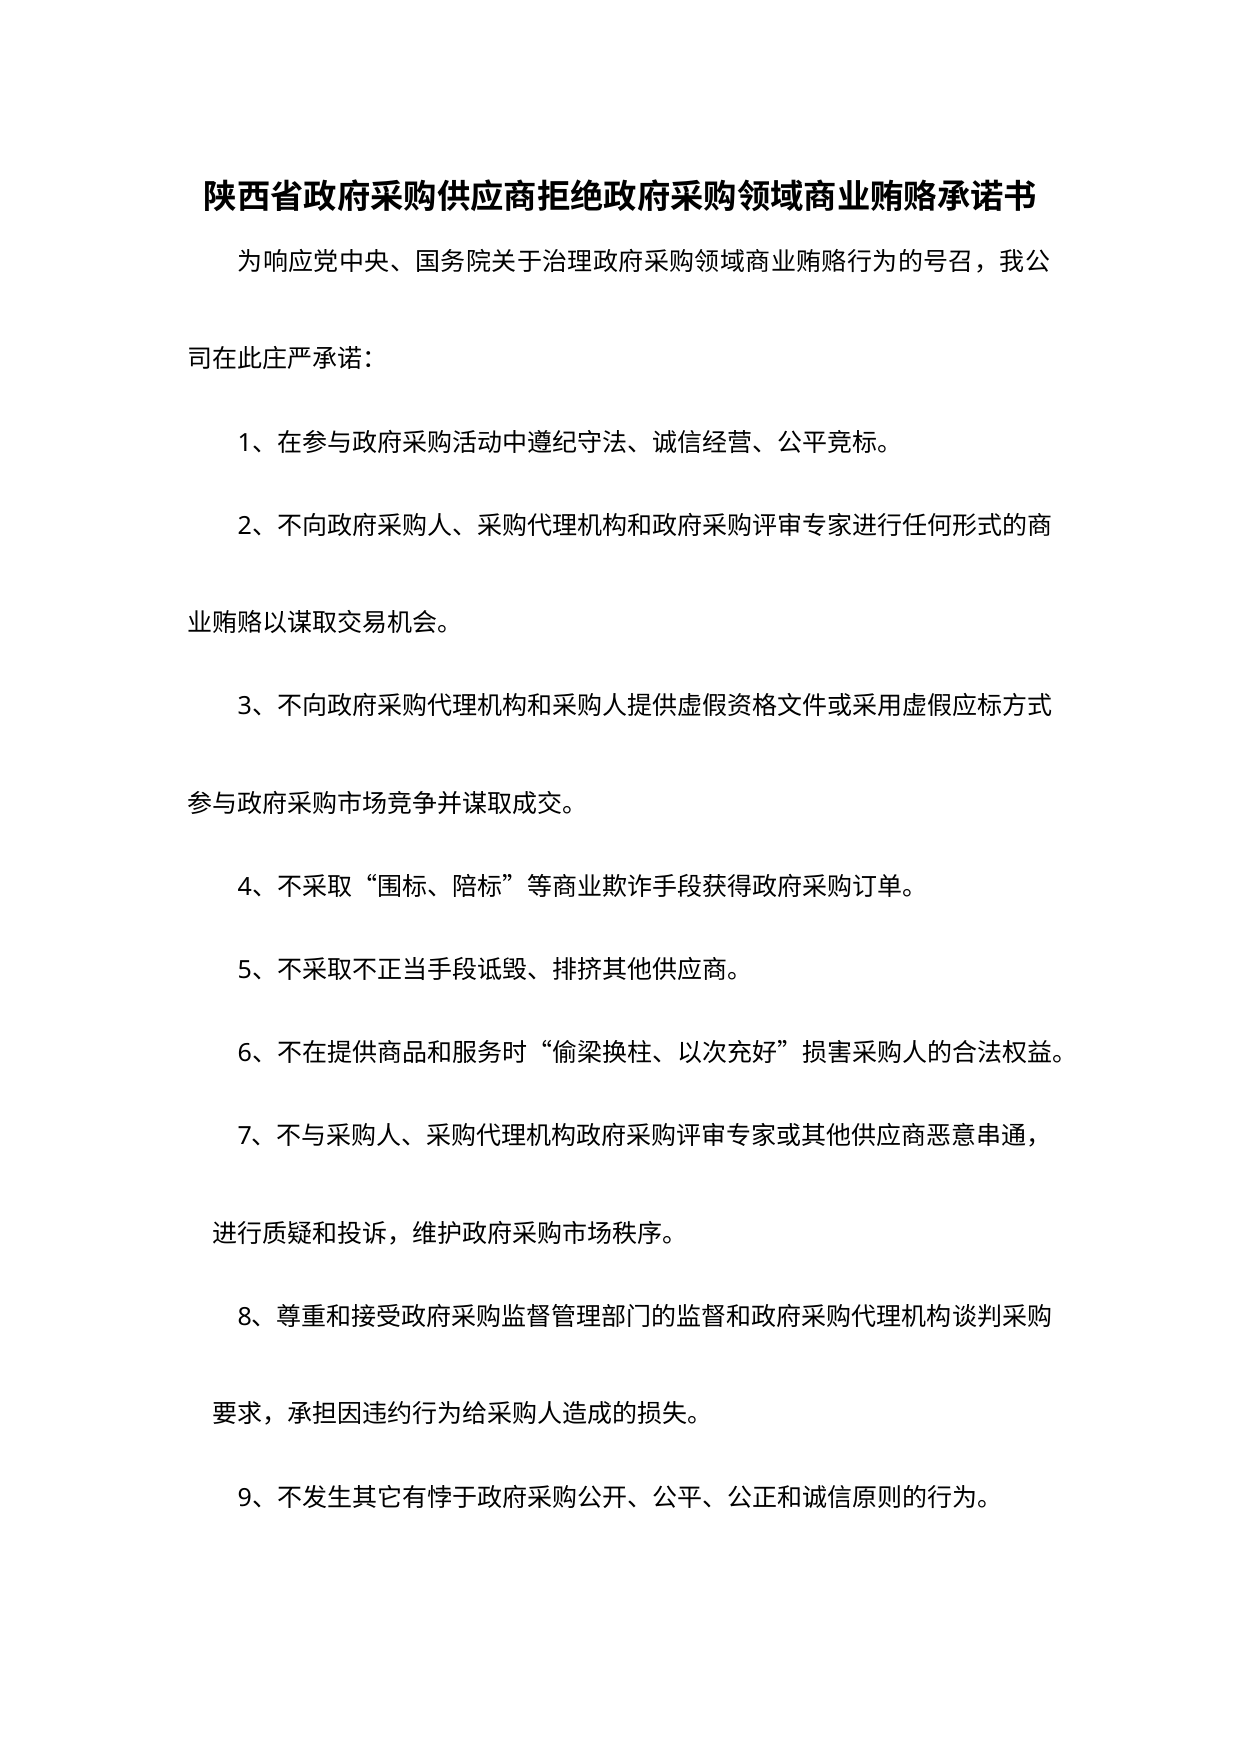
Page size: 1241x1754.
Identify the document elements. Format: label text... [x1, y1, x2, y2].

text 7、不与采购人、采购代理机构政府采购评审专家或其他供应商恶意串通，进行质疑和投诉，维护政府采购市场秩序。 [212, 1101, 1053, 1264]
text 9、不发生其它有悖于政府采购公开、公平、公正和诚信原则的行为。 [187, 1463, 1053, 1528]
text 4、不采取“围标、陪标”等商业欺诈手段获得政府采购订单。 [187, 852, 1053, 917]
text 2、不向政府采购人、采购代理机构和政府采购评审专家进行任何形式的商业贿赂以谋取交易机会。 [187, 491, 1053, 653]
text 3、不向政府采购代理机构和采购人提供虚假资格文件或采用虚假应标方式参与政府采购市场竞争并谋取成交。 [187, 671, 1053, 834]
text 8、尊重和接受政府采购监督管理部门的监督和政府采购代理机构谈判采购要求，承担因违约行为给采购人造成的损失。 [212, 1282, 1053, 1444]
text 陕西省政府采购供应商拒绝政府采购领域商业贿赂承诺书 [187, 162, 1053, 227]
text 为响应党中央、国务院关于治理政府采购领域商业贿赂行为的号召，我公司在此庄严承诺： [187, 227, 1053, 389]
text 1、在参与政府采购活动中遵纪守法、诚信经营、公平竞标。 [187, 408, 1053, 473]
text 6、不在提供商品和服务时“偷梁换柱、以次充好”损害采购人的合法权益。 [187, 1018, 1053, 1083]
text 5、不采取不正当手段诋毁、排挤其他供应商。 [187, 935, 1053, 1000]
